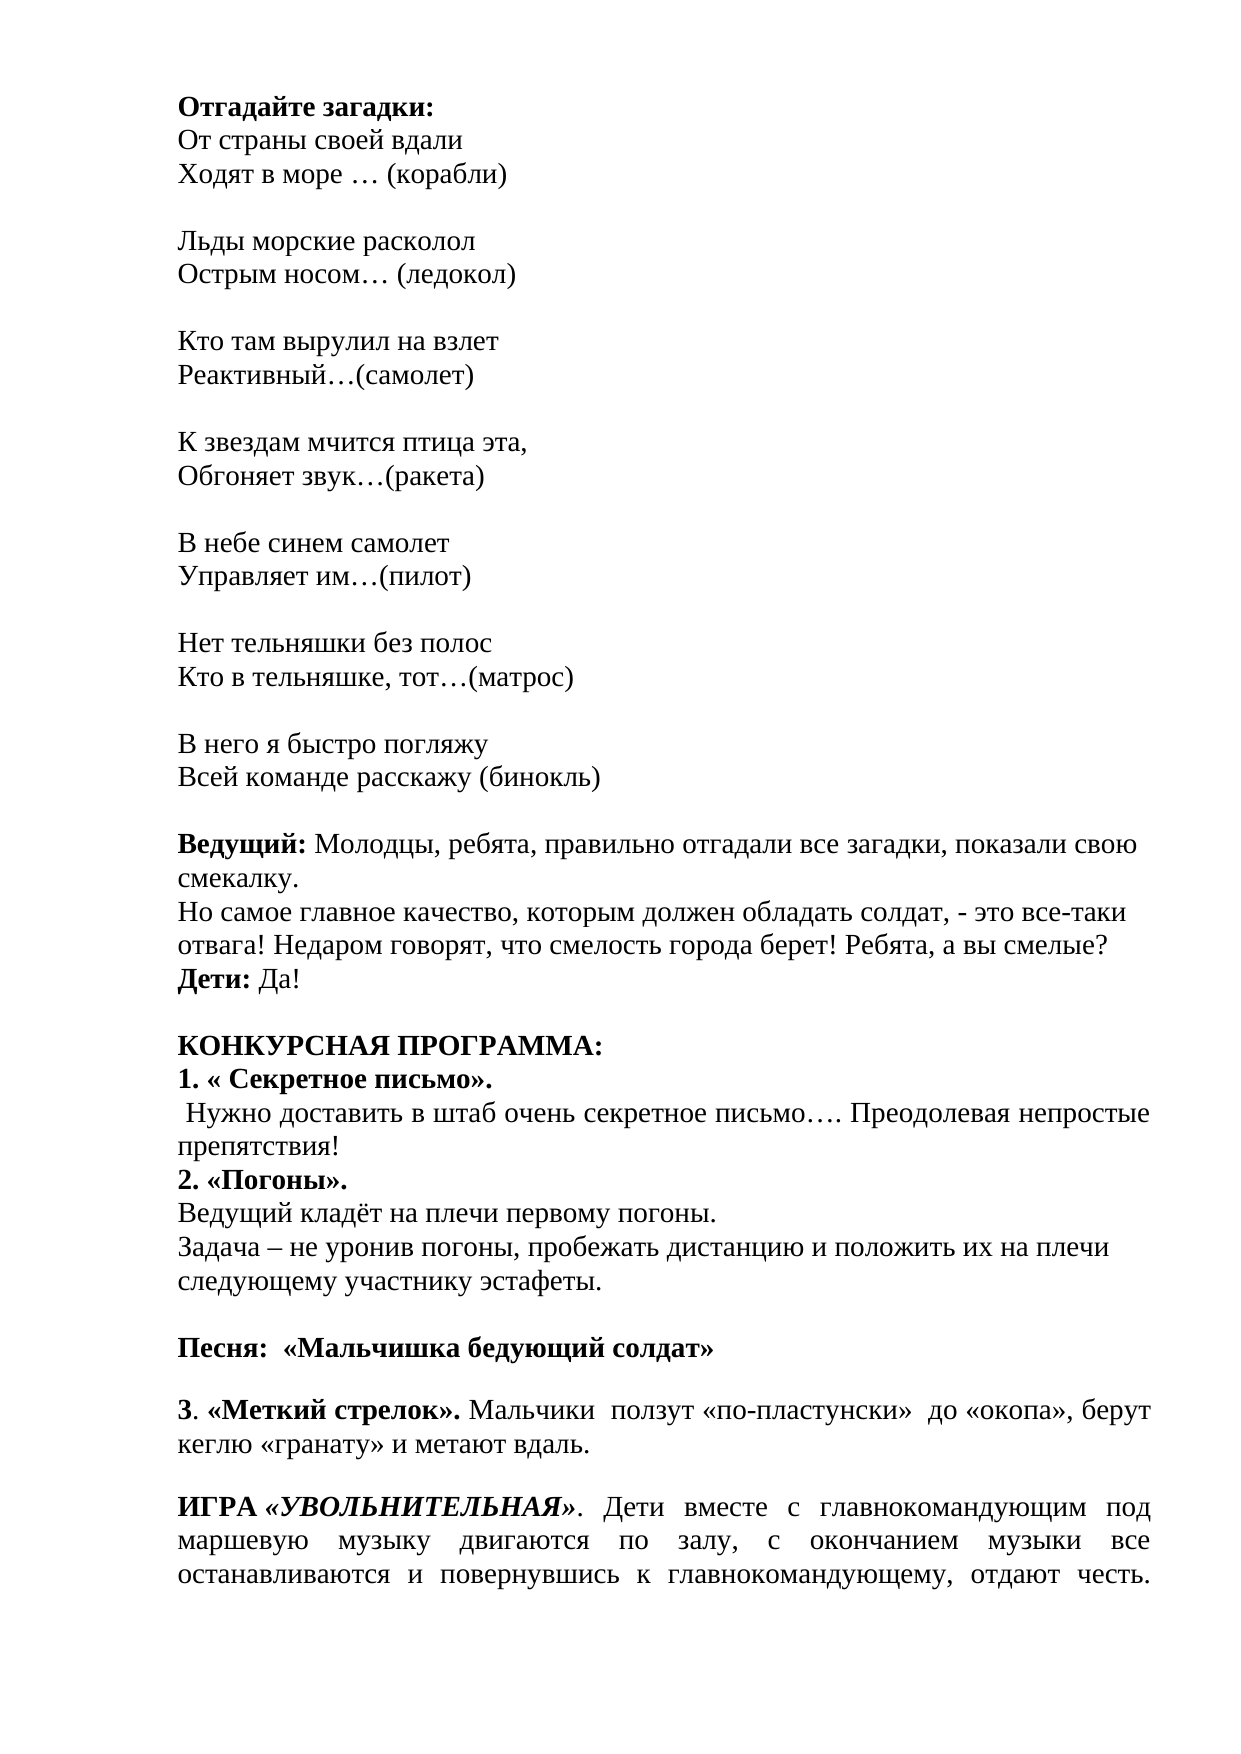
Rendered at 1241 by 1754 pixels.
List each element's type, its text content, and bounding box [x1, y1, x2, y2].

text 1. « Секретное письмо». [177, 1061, 1152, 1095]
text Кто там вырулил на взлет Реактивный…(самолет) К звездам мчится птица эта, Обгоняет звук…(ракета) В небе синем самолет Управляет им…(пилот) Нет тельняшки без полос Кто в тельняшке, тот…(матрос) В него я быстро погляжу Всей команде расскажу (бинокль) Ведущий: Молодцы, ребята, правильно отгадали все загадки, показали свою смекалку. Но самое главное качество, которым должен обладать солдат, - это все-таки отвага! Недаром говорят, что смелость города берет! Ребята, а вы смелые? Дети: Да! [177, 290, 1152, 994]
text ИГРА «УВОЛЬНИТЕЛЬНАЯ». Дети вместе с главнокомандующим под маршевую музыку двигаются по залу, с окончанием музыки все останавливаются и повернувшись к главнокомандующему, отдают честь. [177, 1489, 1152, 1617]
text 2. «Погоны». [177, 1162, 1152, 1196]
text Песня: «Мальчишка бедующий солдат» [177, 1330, 1152, 1363]
text Отгадайте загадки: От страны своей вдали Ходят в море … (корабли) Льды морские расколол Острым носом… (ледокол) [177, 89, 1152, 290]
text Ведущий кладёт на плечи первому погоны. Задача – не уронив погоны, пробежать дистанцию и положить их на плечи следующему участнику эстафеты. [177, 1196, 1152, 1296]
text Нужно доставить в штаб очень секретное письмо…. Преодолевая непростые препятствия! [177, 1128, 1152, 1162]
text 3. «Меткий стрелок». Мальчики ползут «по-пластунски» до «окопа», берут кеглю «гранату» и метают вдаль. [177, 1392, 1152, 1459]
text КОНКУРСНАЯ ПРОГРАММА: [177, 994, 1152, 1061]
